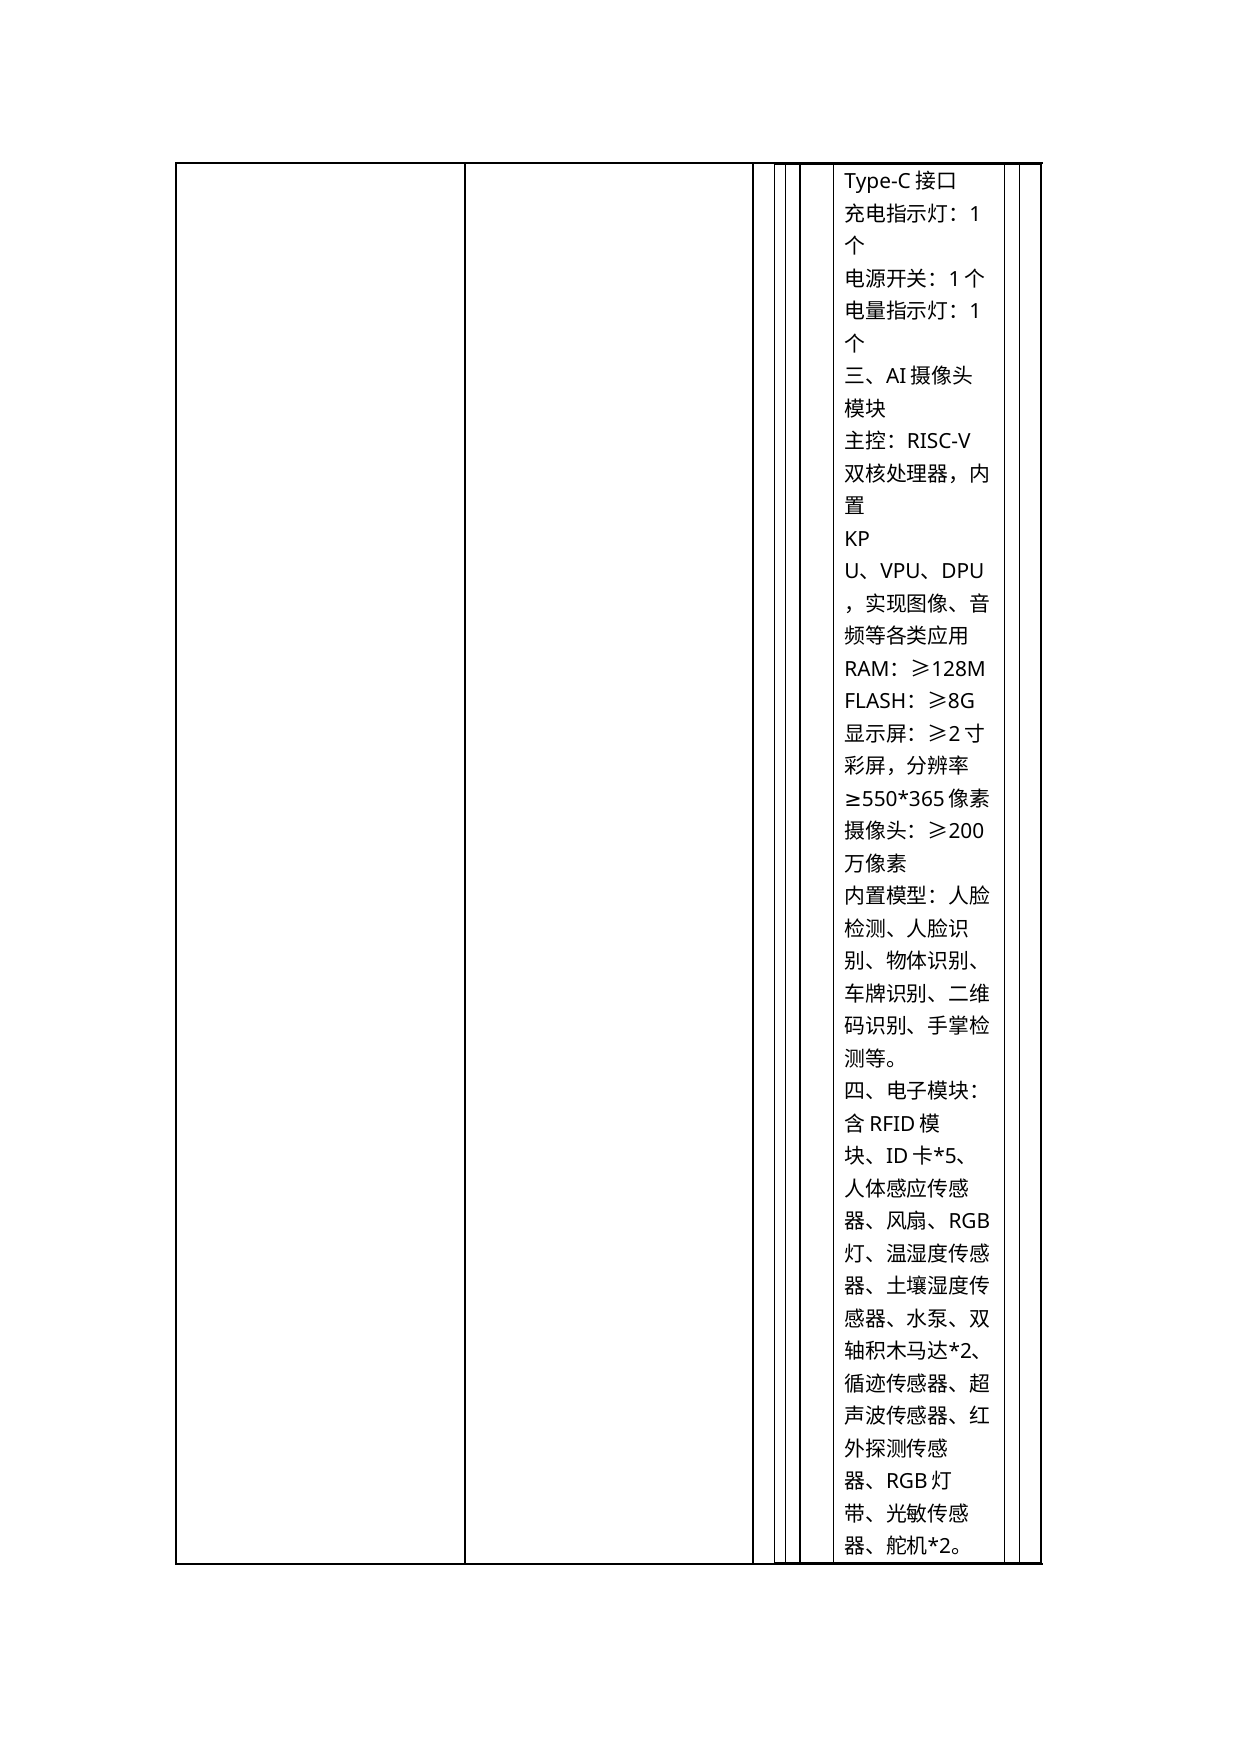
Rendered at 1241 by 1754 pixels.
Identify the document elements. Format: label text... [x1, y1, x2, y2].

table_cell [1020, 165, 1040, 1562]
table_cell [1005, 165, 1019, 1562]
table_cell [786, 165, 799, 1562]
table_cell [754, 164, 774, 1563]
table_cell [466, 164, 752, 1563]
table_cell 1 [177, 164, 464, 1563]
table_cell [775, 165, 785, 1562]
